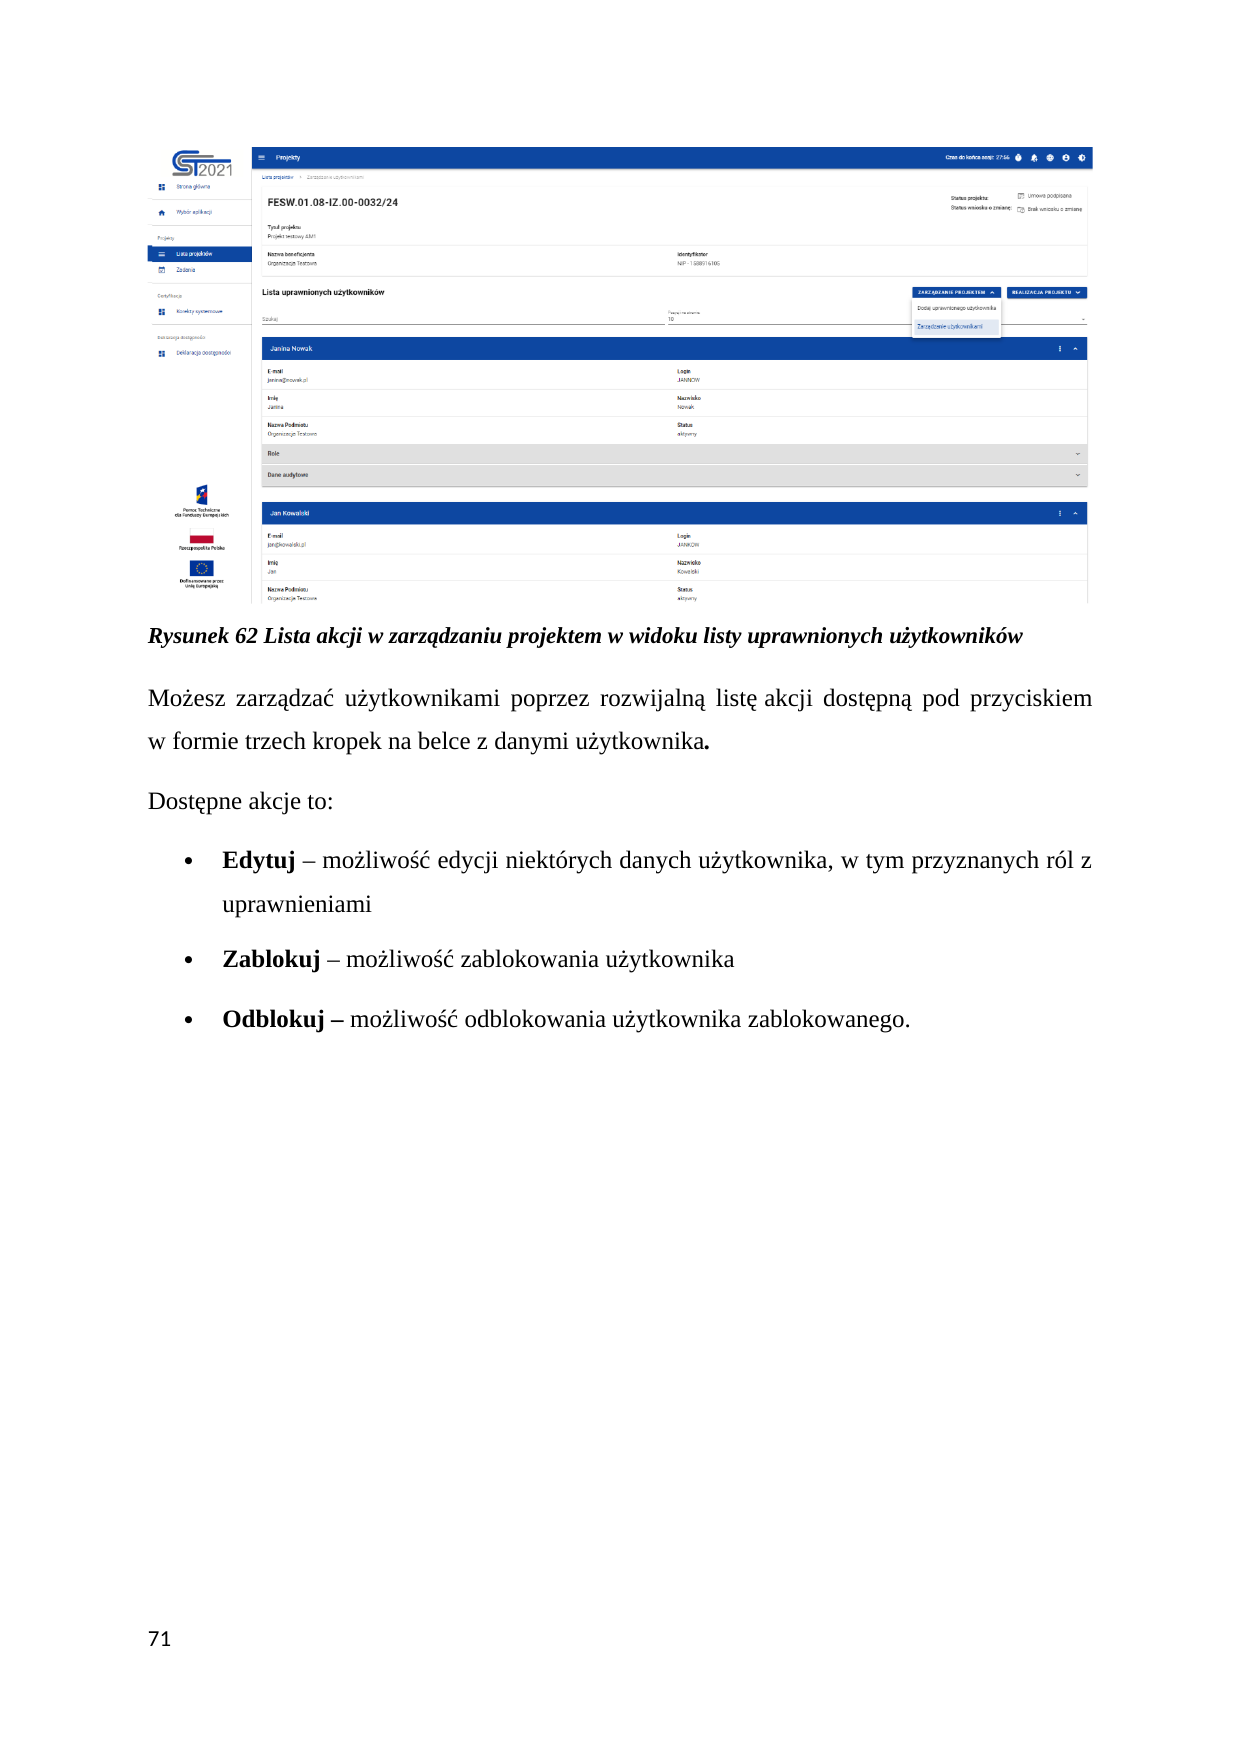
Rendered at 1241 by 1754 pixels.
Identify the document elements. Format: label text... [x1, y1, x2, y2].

list Odblokuj – możliwość odblokowania użytkownika zablokowanego. [185, 1004, 1092, 1033]
text Dostępne akcje to: [148, 786, 1092, 814]
list Edytuj – możliwość edycji niektórych danych użytkownika, w tym przyznanych ról z uprawnieniami [185, 846, 1092, 917]
text Rysunek 62 Lista akcji w zarządzaniu projektem w widoku listy uprawnionych użytkowników [148, 623, 1092, 649]
picture [147, 147, 1093, 604]
text Możesz zarządzać użytkownikami poprzez rozwijalną listę akcji dostępną pod przyciskiem w formie trzech kropek na belce z danymi użytkownika. [148, 683, 1092, 755]
list Zablokuj – możliwość zablokowania użytkownika [185, 944, 1092, 973]
